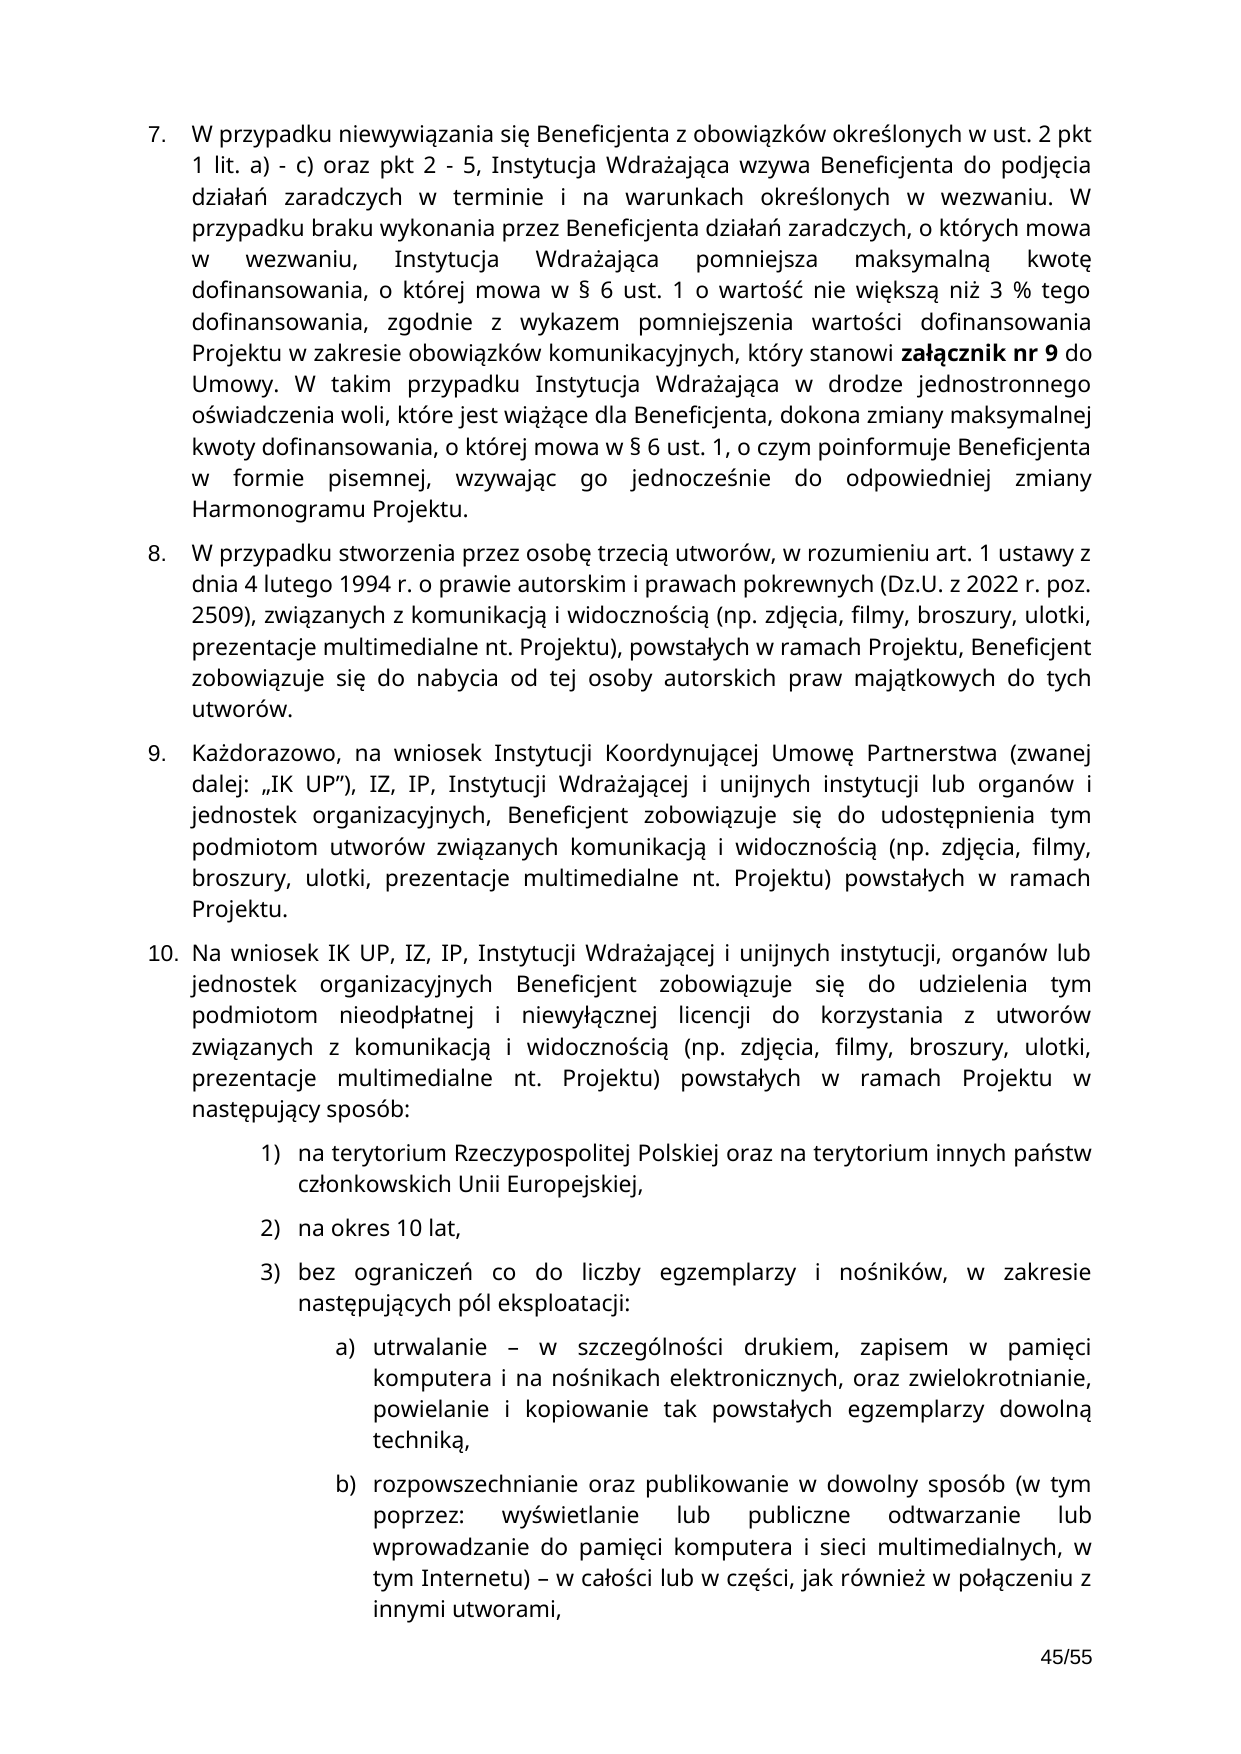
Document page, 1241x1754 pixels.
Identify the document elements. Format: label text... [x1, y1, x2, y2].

list rozpowszechnianie oraz publikowanie w dowolny sposób (w tym poprzez: wyświetlanie lub publiczne odtwarzanie lub wprowadzanie do pamięci komputera i sieci multimedialnych, w tym Internetu) – w całości lub w części, jak również w połączeniu z innymi utworami, [335, 1468, 1092, 1624]
list utrwalanie – w szczególności drukiem, zapisem w pamięci komputera i na nośnikach elektronicznych, oraz zwielokrotnianie, powielanie i kopiowanie tak powstałych egzemplarzy dowolną techniką, [335, 1331, 1092, 1456]
list W przypadku stworzenia przez osobę trzecią utworów, w rozumieniu art. 1 ustawy z dnia 4 lutego 1994 r. o prawie autorskim i prawach pokrewnych (Dz.U. z 2022 r. poz. 2509), związanych z komunikacją i widocznością (np. zdjęcia, filmy, broszury, ulotki, prezentacje multimedialne nt. Projektu), powstałych w ramach Projektu, Beneficjent zobowiązuje się do nabycia od tej osoby autorskich praw majątkowych do tych utworów. [148, 537, 1092, 724]
list bez ograniczeń co do liczby egzemplarzy i nośników, w zakresie następujących pól eksploatacji: [260, 1256, 1092, 1318]
list Na wniosek IK UP, IZ, IP, Instytucji Wdrażającej i unijnych instytucji, organów lub jednostek organizacyjnych Beneficjent zobowiązuje się do udzielenia tym podmiotom nieodpłatnej i niewyłącznej licencji do korzystania z utworów związanych z komunikacją i widocznością (np. zdjęcia, filmy, broszury, ulotki, prezentacje multimedialne nt. Projektu) powstałych w ramach Projektu w następujący sposób: [148, 937, 1092, 1124]
list na terytorium Rzeczypospolitej Polskiej oraz na terytorium innych państw członkowskich Unii Europejskiej, [260, 1137, 1092, 1199]
list na okres 10 lat, [260, 1212, 1092, 1243]
list W przypadku niewywiązania się Beneficjenta z obowiązków określonych w ust. 2 pkt 1 lit. a) - c) oraz pkt 2 - 5, Instytucja Wdrażająca wzywa Beneficjenta do podjęcia działań zaradczych w terminie i na warunkach określonych w wezwaniu. W przypadku braku wykonania przez Beneficjenta działań zaradczych, o których mowa w wezwaniu, Instytucja Wdrażająca pomniejsza maksymalną kwotę dofinansowania, o której mowa w § 6 ust. 1 o wartość nie większą niż 3 % tego dofinansowania, zgodnie z wykazem pomniejszenia wartości dofinansowania Projektu w zakresie obowiązków komunikacyjnych, który stanowi załącznik nr 9 do Umowy. W takim przypadku Instytucja Wdrażająca w drodze jednostronnego oświadczenia woli, które jest wiążące dla Beneficjenta, dokona zmiany maksymalnej kwoty dofinansowania, o której mowa w § 6 ust. 1, o czym poinformuje Beneficjenta w formie pisemnej, wzywając go jednocześnie do odpowiedniej zmiany Harmonogramu Projektu. [148, 118, 1092, 524]
list Każdorazowo, na wniosek Instytucji Koordynującej Umowę Partnerstwa (zwanej dalej: „IK UP”), IZ, IP, Instytucji Wdrażającej i unijnych instytucji lub organów i jednostek organizacyjnych, Beneficjent zobowiązuje się do udostępnienia tym podmiotom utworów związanych komunikacją i widocznością (np. zdjęcia, filmy, broszury, ulotki, prezentacje multimedialne nt. Projektu) powstałych w ramach Projektu. [148, 737, 1092, 924]
